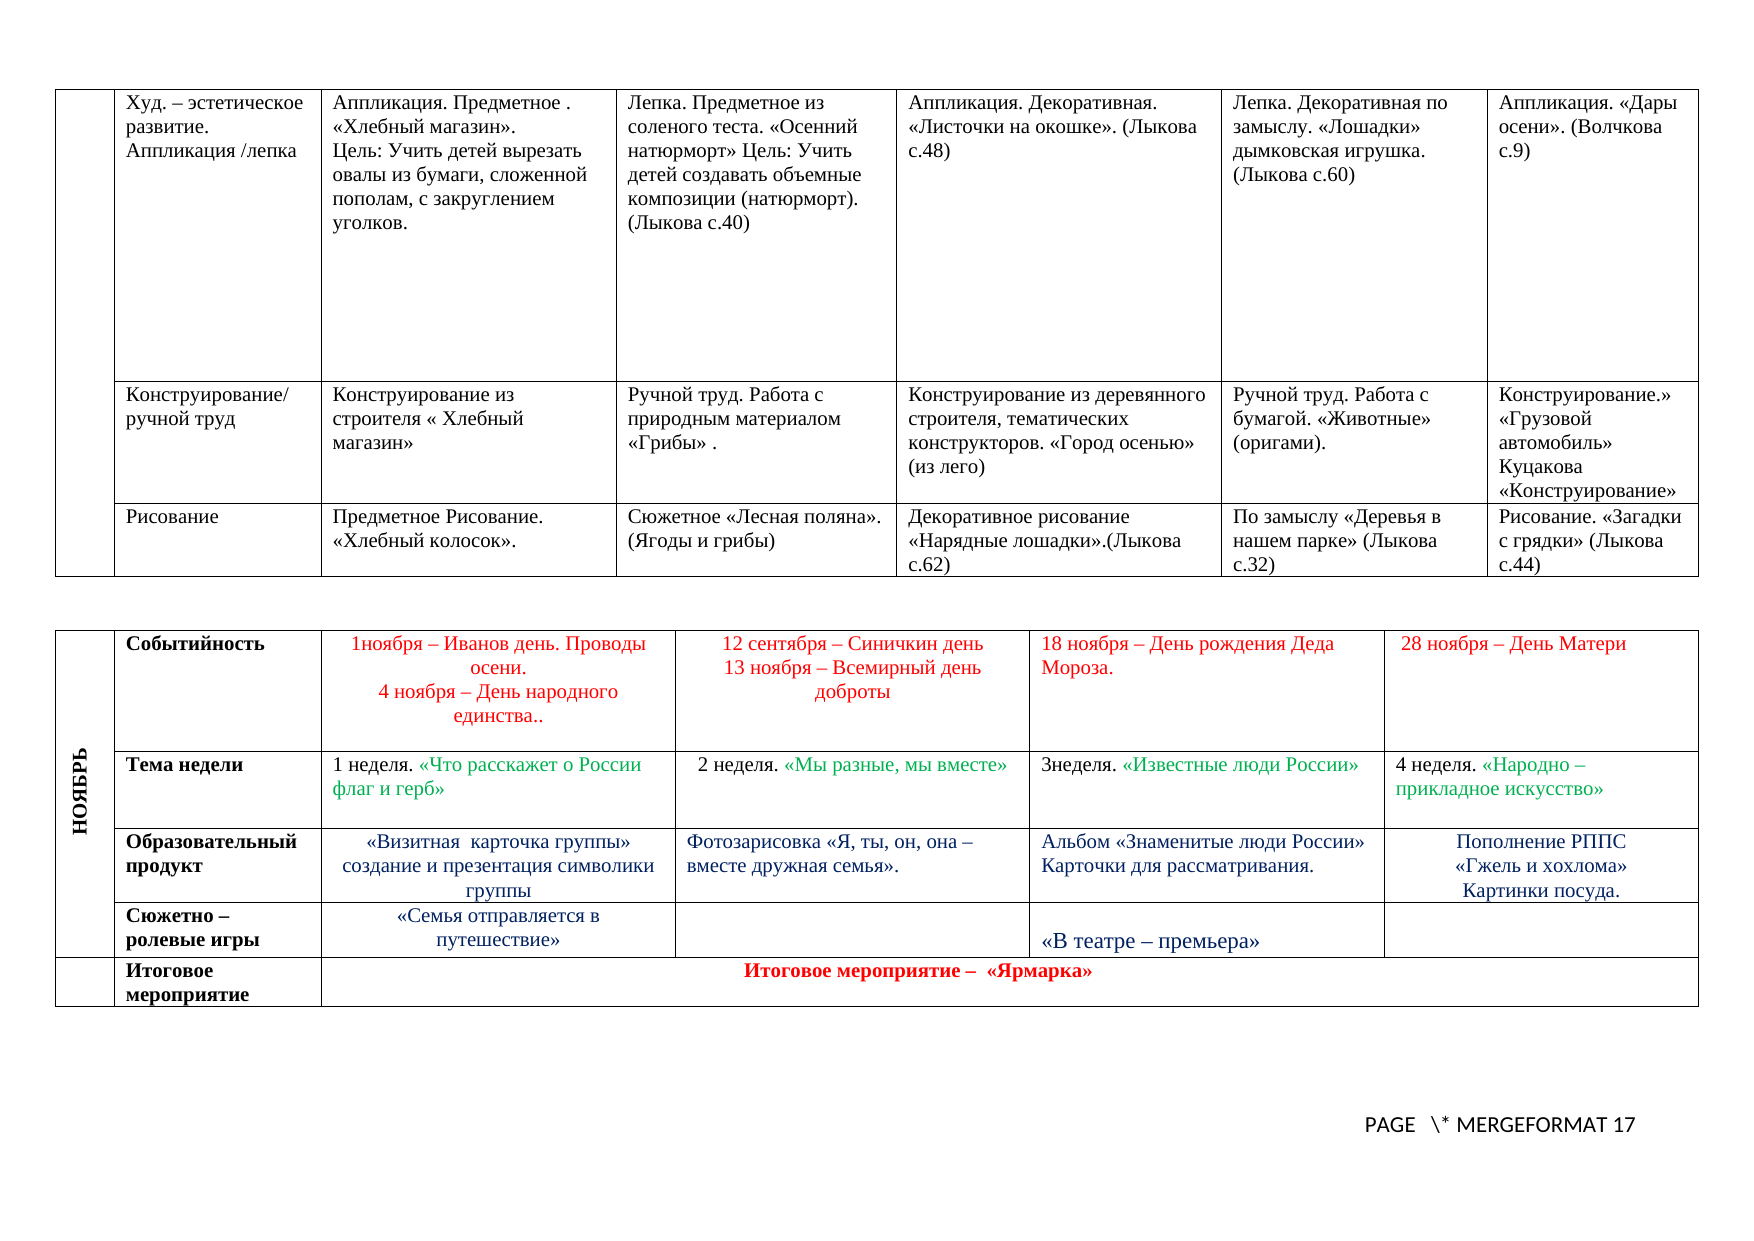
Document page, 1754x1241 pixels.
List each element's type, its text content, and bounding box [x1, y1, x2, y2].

table_cell Ручной труд. Работа с бумагой. «Животные» (оригами). [1222, 382, 1487, 502]
table_cell Аппликация. Декоративная. «Листочки на окошке». (Лыкова с.48) [897, 90, 1221, 381]
table_cell Худ. – эстетическое развитие. Аппликация /лепка [115, 90, 321, 381]
table_cell Аппликация. «Дары осени». (Волчкова с.9) [1488, 90, 1698, 381]
table_cell «Семья отправляется в путешествие» [322, 903, 675, 957]
table_cell Сюжетное «Лесная поляна». (Ягоды и грибы) [617, 504, 896, 576]
table_cell Альбом «Знаменитые люди России» Карточки для рассматривания. [1030, 829, 1384, 902]
table_cell Итоговое мероприятие – «Ярмарка» [322, 958, 1698, 1006]
table_cell Сюжетно – ролевые игры [115, 903, 321, 957]
table_cell Фотозарисовка «Я, ты, он, она – вместе дружная семья». [676, 829, 1029, 902]
table_cell Пополнение РППС «Гжель и хохлома» Картинки посуда. [1385, 829, 1698, 902]
table_header 28 ноября – День Матери [1385, 631, 1698, 751]
table_cell Рисование. «Загадки с грядки» (Лыкова с.44) [1488, 504, 1698, 576]
table_cell Лепка. Предметное из соленого теста. «Осенний натюрморт» Цель: Учить детей создавать объемные композиции (натюрморт). (Лыкова с.40) [617, 90, 896, 381]
table_header 1ноября – Иванов день. Проводы осени. 4 ноября – День народного единства.. [322, 631, 675, 751]
table_cell Конструирование/ ручной труд [115, 382, 321, 502]
table_cell Ручной труд. Работа с природным материалом «Грибы» . [617, 382, 896, 502]
table_cell Предметное Рисование. «Хлебный колосок». [322, 504, 616, 576]
table_cell Декоративное рисование «Нарядные лошадки».(Лыкова с.62) [897, 504, 1221, 576]
table_cell Образовательный продукт [115, 829, 321, 902]
table_cell Рисование [115, 504, 321, 576]
table_cell 4 неделя. «Народно – прикладное искусство» [1385, 752, 1698, 828]
table_header 18 ноября – День рождения Деда Мороза. [1030, 631, 1384, 751]
table_cell [676, 903, 1029, 957]
table_cell По замыслу «Деревья в нашем парке» (Лыкова с.32) [1222, 504, 1487, 576]
table_cell Конструирование.» «Грузовой автомобиль» Куцакова «Конструирование» [1488, 382, 1698, 502]
table_cell [56, 958, 114, 1006]
table_cell «В театре – премьера» [1030, 903, 1384, 957]
table_header НОЯБРЬ [56, 631, 114, 957]
table_cell Тема недели [115, 752, 321, 828]
table_cell Лепка. Декоративная по замыслу. «Лошадки» дымковская игрушка. (Лыкова с.60) [1222, 90, 1487, 381]
table_cell [1385, 903, 1698, 957]
table_cell Конструирование из деревянного строителя, тематических конструкторов. «Город осенью» (из лего) [897, 382, 1221, 502]
table_cell 2 неделя. «Мы разные, мы вместе» [676, 752, 1029, 828]
table_cell Конструирование из строителя « Хлебный магазин» [322, 382, 616, 502]
table_header Событийность [115, 631, 321, 751]
table_cell «Визитная карточка группы» создание и презентация символики группы [322, 829, 675, 902]
table_cell Итоговое мероприятие [115, 958, 321, 1006]
table_header 12 сентября – Синичкин день 13 ноября – Всемирный день доброты [676, 631, 1029, 751]
table_cell Аппликация. Предметное . «Хлебный магазин». Цель: Учить детей вырезать овалы из бумаги, сложенной пополам, с закруглением уголков. [322, 90, 616, 381]
table_cell 3неделя. «Известные люди России» [1030, 752, 1384, 828]
table_cell 1 неделя. «Что расскажет о России флаг и герб» [322, 752, 675, 828]
